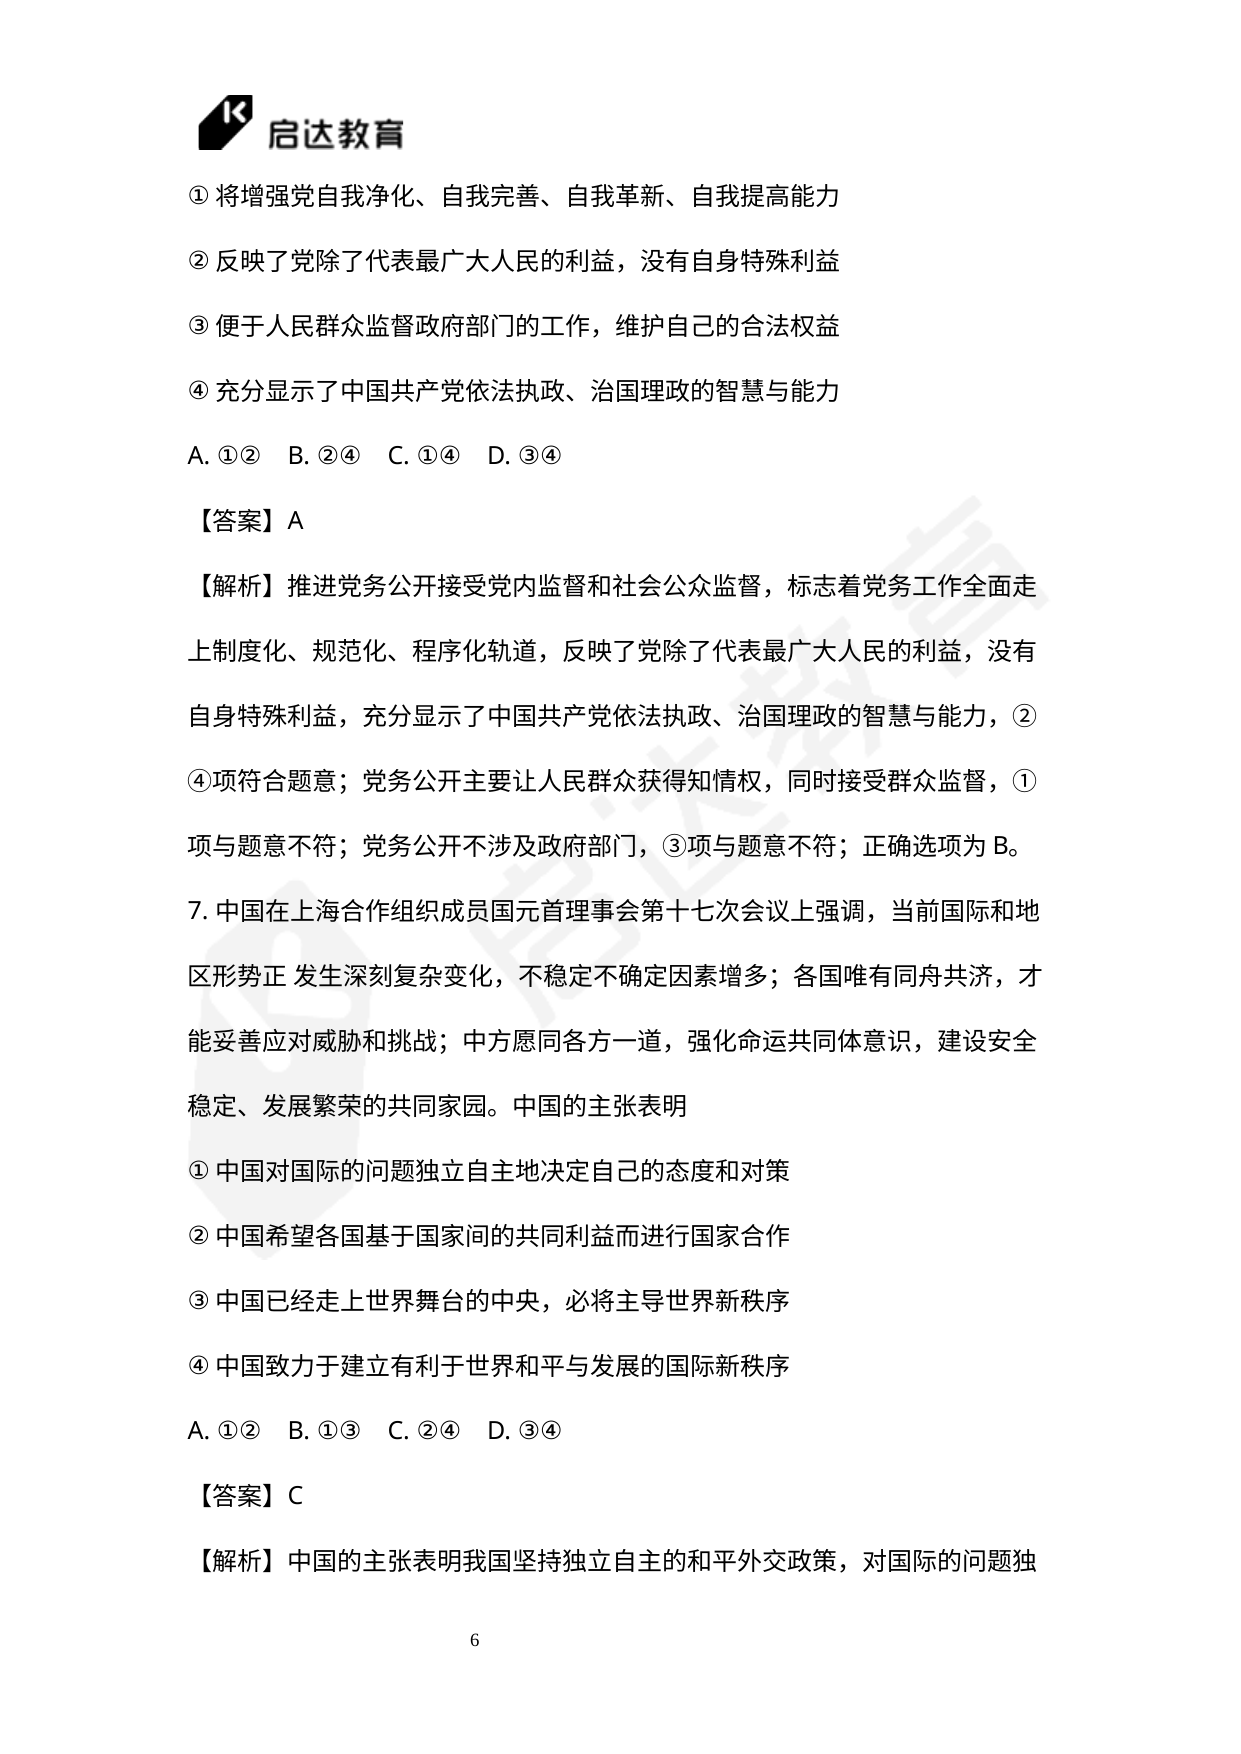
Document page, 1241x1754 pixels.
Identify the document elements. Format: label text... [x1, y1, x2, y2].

picture [198, 95, 404, 150]
text 7. 中国在上海合作组织成员国元首理事会第十七次会议上强调，当前国际和地区形势正 发生深刻复杂变化，不稳定不确定因素增多；各国唯有同舟共济，才能妥善应对威胁和挑战；中方愿同各方一道，强化命运共同体意识，建设安全稳定、发展繁荣的共同家园。中国的主张表明 [187, 877, 1053, 1137]
text ②反映了党除了代表最广大人民的利益，没有自身特殊利益 [187, 227, 1053, 292]
text 【答案】C [187, 1462, 1053, 1527]
text ④中国致力于建立有利于世界和平与发展的国际新秩序 [187, 1332, 1053, 1397]
text ③便于人民群众监督政府部门的工作，维护自己的合法权益 [187, 292, 1053, 357]
text 【答案】A [187, 487, 1053, 552]
text A. ①② B. ①③ C. ②④ D. ③④ [187, 1397, 1053, 1462]
text 【解析】推进党务公开接受党内监督和社会公众监督，标志着党务工作全面走上制度化、规范化、程序化轨道，反映了党除了代表最广大人民的利益，没有自身特殊利益，充分显示了中国共产党依法执政、治国理政的智慧与能力，②④项符合题意；党务公开主要让人民群众获得知情权，同时接受群众监督，①项与题意不符；党务公开不涉及政府部门，③项与题意不符；正确选项为B。 [187, 552, 1053, 877]
text ③中国已经走上世界舞台的中央，必将主导世界新秩序 [187, 1267, 1053, 1332]
text ②中国希望各国基于国家间的共同利益而进行国家合作 [187, 1202, 1053, 1267]
text A. ①② B. ②④ C. ①④ D. ③④ [187, 422, 1053, 487]
text ①将增强党自我净化、自我完善、自我革新、自我提高能力 [187, 162, 1053, 227]
text ①中国对国际的问题独立自主地决定自己的态度和对策 [187, 1137, 1053, 1202]
text ④充分显示了中国共产党依法执政、治国理政的智慧与能力 [187, 357, 1053, 422]
